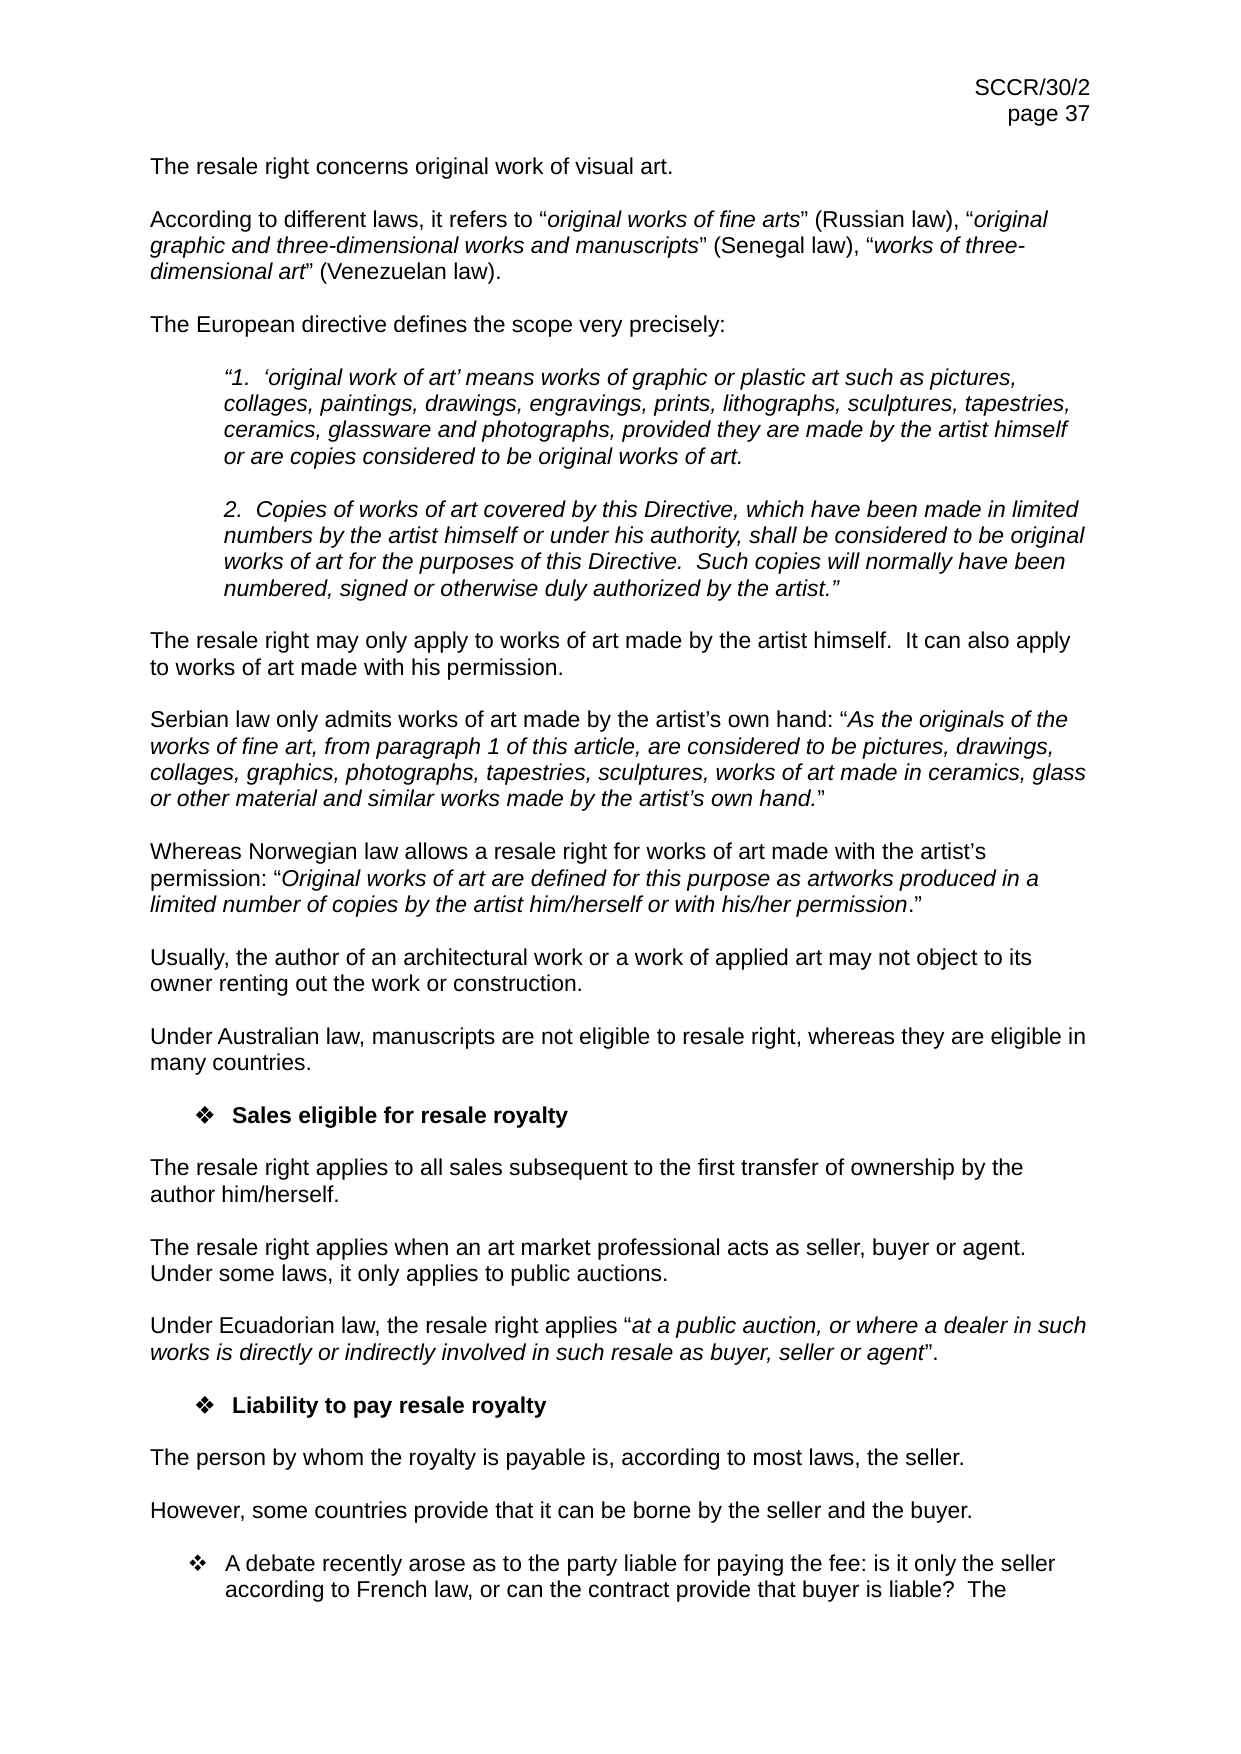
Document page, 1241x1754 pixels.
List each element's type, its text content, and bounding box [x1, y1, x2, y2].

text The person by whom the royalty is payable is, according to most laws, the seller. [150, 1444, 1090, 1471]
text According to different laws, it refers to “original works of fine arts” (Russian law), “original graphic and three-dimensional works and manuscripts” (Senegal law), “works of three-dimensional art” (Venezuelan law). [150, 206, 1090, 285]
text Serbian law only admits works of art made by the artist’s own hand: “As the originals of the works of fine art, from paragraph 1 of this article, are considered to be pictures, drawings, collages, graphics, photographs, tapestries, sculptures, works of art made in ceramics, glass or other material and similar works made by the artist’s own hand.” [150, 706, 1090, 812]
text Under Ecuadorian law, the resale right applies “at a public auction, or where a dealer in such works is directly or indirectly involved in such resale as buyer, seller or agent”. [150, 1312, 1090, 1365]
text The resale right concerns original work of visual art. [150, 153, 1090, 179]
text The European directive defines the scope very precisely: [150, 311, 1090, 337]
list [187, 1550, 1090, 1602]
text The resale right applies to all sales subsequent to the first transfer of ownership by the author him/herself. [150, 1154, 1090, 1207]
text Whereas Norwegian law allows a resale right for works of art made with the artist’s permission: “Original works of art are defined for this purpose as artworks produced in a limited number of copies by the artist him/herself or with his/her permission.” [150, 838, 1090, 917]
text Under Australian law, manuscripts are not eligible to resale right, whereas they are eligible in many countries. [150, 1023, 1090, 1075]
text “1. ‘original work of art’ means works of graphic or plastic art such as pictures, collages, paintings, drawings, engravings, prints, lithographs, sculptures, tapestries, ceramics, glassware and photographs, provided they are made by the artist himself or are copies considered to be original works of art. [224, 364, 1090, 469]
text The resale right may only apply to works of art made by the artist himself. It can also apply to works of art made with his permission. [150, 627, 1090, 680]
text Usually, the author of an architectural work or a work of applied art may not object to its owner renting out the work or construction. [150, 943, 1090, 996]
text However, some countries provide that it can be borne by the seller and the buyer. [150, 1497, 1090, 1523]
text The resale right applies when an art market professional acts as seller, buyer or agent. Under some laws, it only applies to public auctions. [150, 1233, 1090, 1286]
text 2. Copies of works of art covered by this Directive, which have been made in limited numbers by the artist himself or under his authority, shall be considered to be original works of art for the purposes of this Directive. Such copies will normally have been numbered, signed or otherwise duly authorized by the artist.” [224, 496, 1090, 601]
list Liability to pay resale royalty [194, 1392, 1090, 1418]
list Sales eligible for resale royalty [194, 1102, 1090, 1128]
